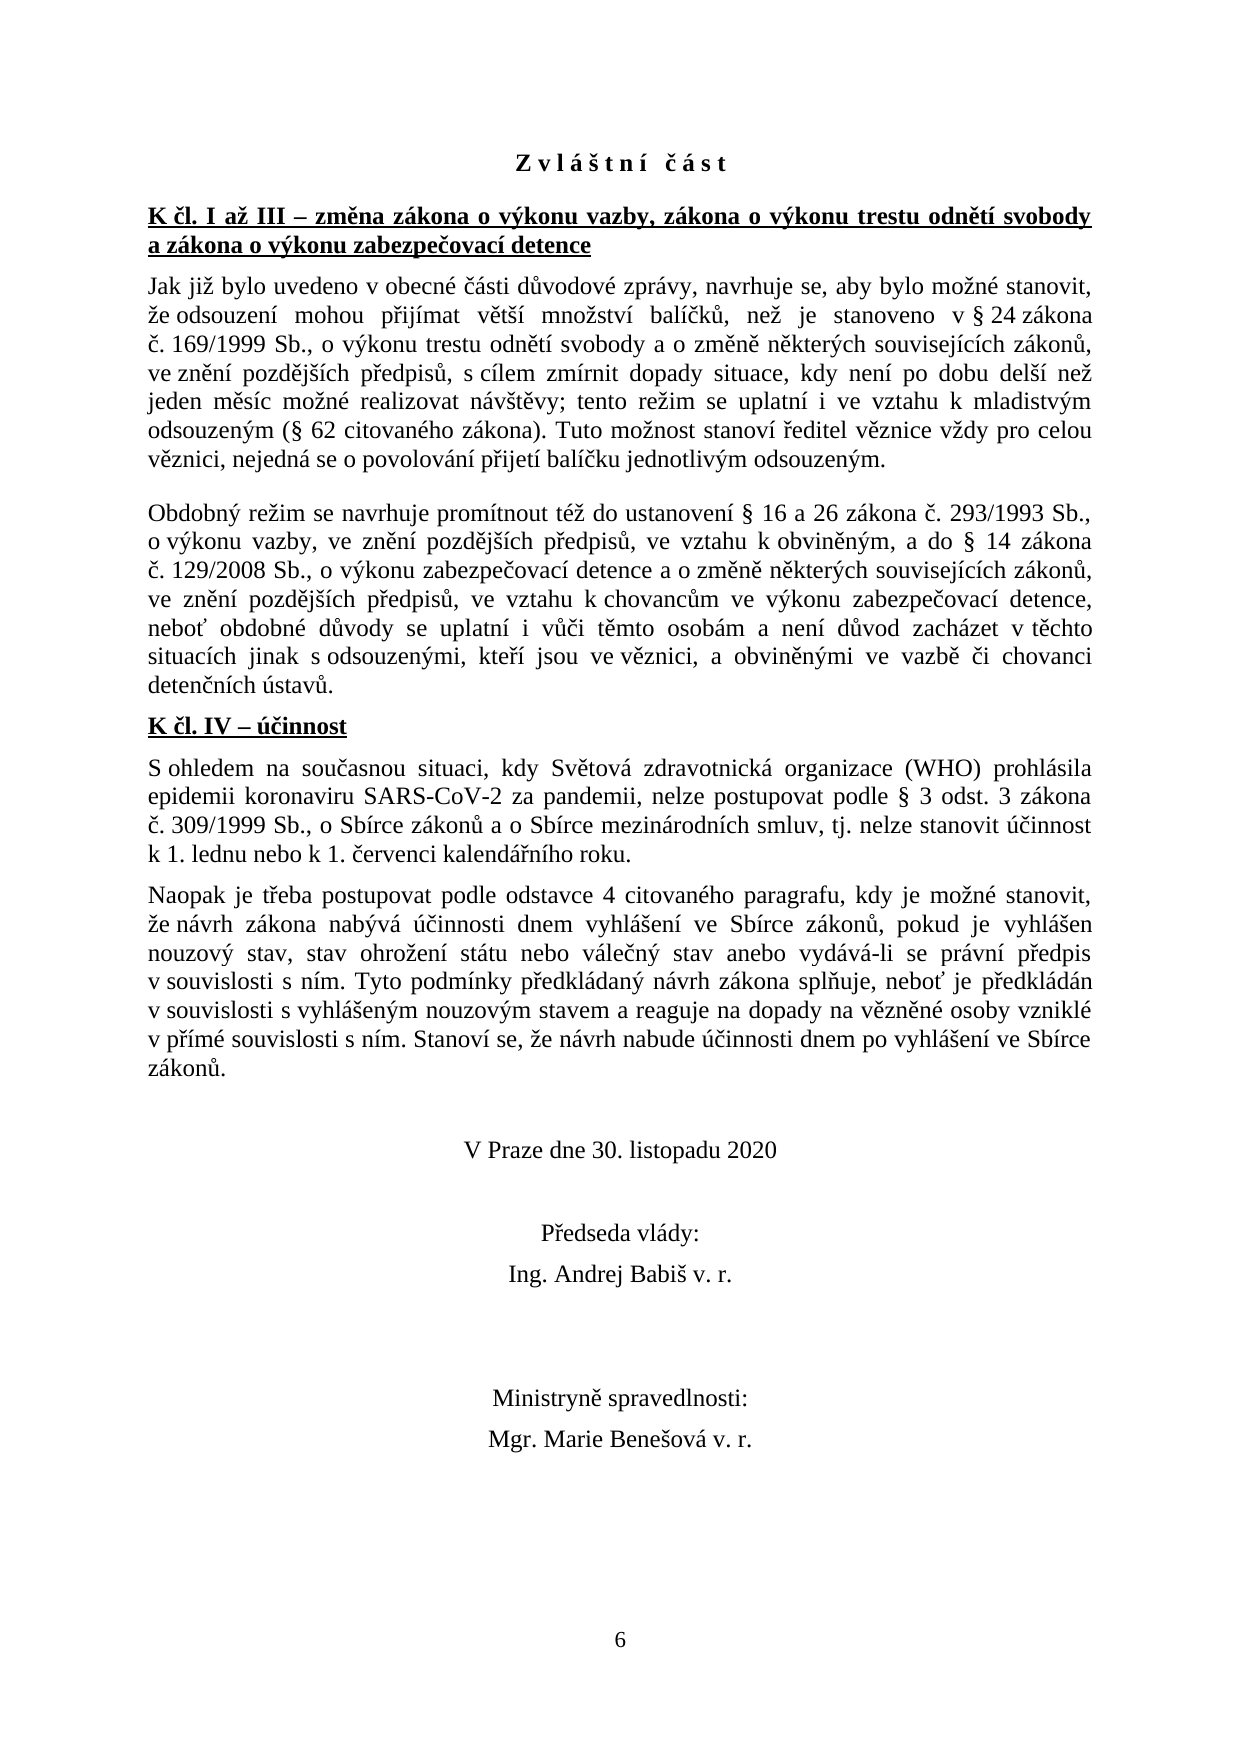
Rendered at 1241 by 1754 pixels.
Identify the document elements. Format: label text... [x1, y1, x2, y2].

text Jak již bylo uvedeno v obecné části důvodové zprávy, navrhuje se, aby bylo možné stanovit, že odsouzení mohou přijímat větší množství balíčků, než je stanoveno v § 24 zákona č. 169/1999 Sb., o výkonu trestu odnětí svobody a o změně některých souvisejících zákonů, ve znění pozdějších předpisů, s cílem zmírnit dopady situace, kdy není po dobu delší než jeden měsíc možné realizovat návštěvy; tento režim se uplatní i ve vztahu k mladistvým odsouzeným (§ 62 citovaného zákona). Tuto možnost stanoví ředitel věznice vždy pro celou věznici, nejedná se o povolování přijetí balíčku jednotlivým odsouzeným. [148, 271, 1093, 473]
text Ing. Andrej Babiš v. r. [148, 1259, 1093, 1288]
text Obdobný režim se navrhuje promítnout též do ustanovení § 16 a 26 zákona č. 293/1993 Sb., o výkonu vazby, ve znění pozdějších předpisů, ve vztahu k obviněným, a do § 14 zákona č. 129/2008 Sb., o výkonu zabezpečovací detence a o změně některých souvisejících zákonů, ve znění pozdějších předpisů, ve vztahu k chovancům ve výkonu zabezpečovací detence, neboť obdobné důvody se uplatní i vůči těmto osobám a není důvod zacházet v těchto situacích jinak s odsouzenými, kteří jsou ve věznici, a obviněnými ve vazbě či chovanci detenčních ústavů. [148, 498, 1093, 699]
text Naopak je třeba postupovat podle odstavce 4 citovaného paragrafu, kdy je možné stanovit, že návrh zákona nabývá účinnosti dnem vyhlášení ve Sbírce zákonů, pokud je vyhlášen nouzový stav, stav ohrožení státu nebo válečný stav anebo vydává-li se právní předpis v souvislosti s ním. Tyto podmínky předkládaný návrh zákona splňuje, neboť je předkládán v souvislosti s vyhlášeným nouzovým stavem a reaguje na dopady na vězněné osoby vzniklé v přímé souvislosti s ním. Stanoví se, že návrh nabude účinnosti dnem po vyhlášení ve Sbírce zákonů. [148, 966, 1093, 1081]
text S ohledem na současnou situaci, kdy Světová zdravotnická organizace (WHO) prohlásila epidemii koronaviru SARS-CoV-2 za pandemii, nelze postupovat podle § 3 odst. 3 zákona č. 309/1999 Sb., o Sbírce zákonů a o Sbírce mezinárodních smluv, tj. nelze stanovit účinnost k 1. lednu nebo k 1. červenci kalendářního roku. [148, 753, 1093, 868]
text Naopak je třeba postupovat podle odstavce 4 citovaného paragrafu, kdy je možné stanovit, že návrh zákona nabývá účinnosti dnem vyhlášení ve Sbírce zákonů, pokud je vyhlášen nouzový stav, stav ohrožení státu nebo válečný stav anebo vydává-li se právní předpis v souvislosti s ním. Tyto podmínky předkládaný návrh zákona splňuje, neboť je předkládán v souvislosti s vyhlášeným nouzovým stavem a reaguje na dopady na vězněné osoby vzniklé v přímé souvislosti s ním. Stanoví se, že návrh nabude účinnosti dnem po vyhlášení ve Sbírce zákonů. [148, 880, 1093, 938]
text Mgr. Marie Benešová v. r. [148, 1424, 1093, 1453]
text Předseda vlády: [148, 1218, 1093, 1246]
text Z v l á š t n í č á s t [148, 148, 1093, 176]
text Ministryně spravedlnosti: [148, 1383, 1093, 1411]
text K čl. IV – účinnost [148, 711, 1093, 740]
text V Praze dne 30. listopadu 2020 [148, 1135, 1093, 1164]
text K čl. I až III – změna zákona o výkonu vazby, zákona o výkonu trestu odnětí svobody a zákona o výkonu zabezpečovací detence [148, 201, 1093, 259]
